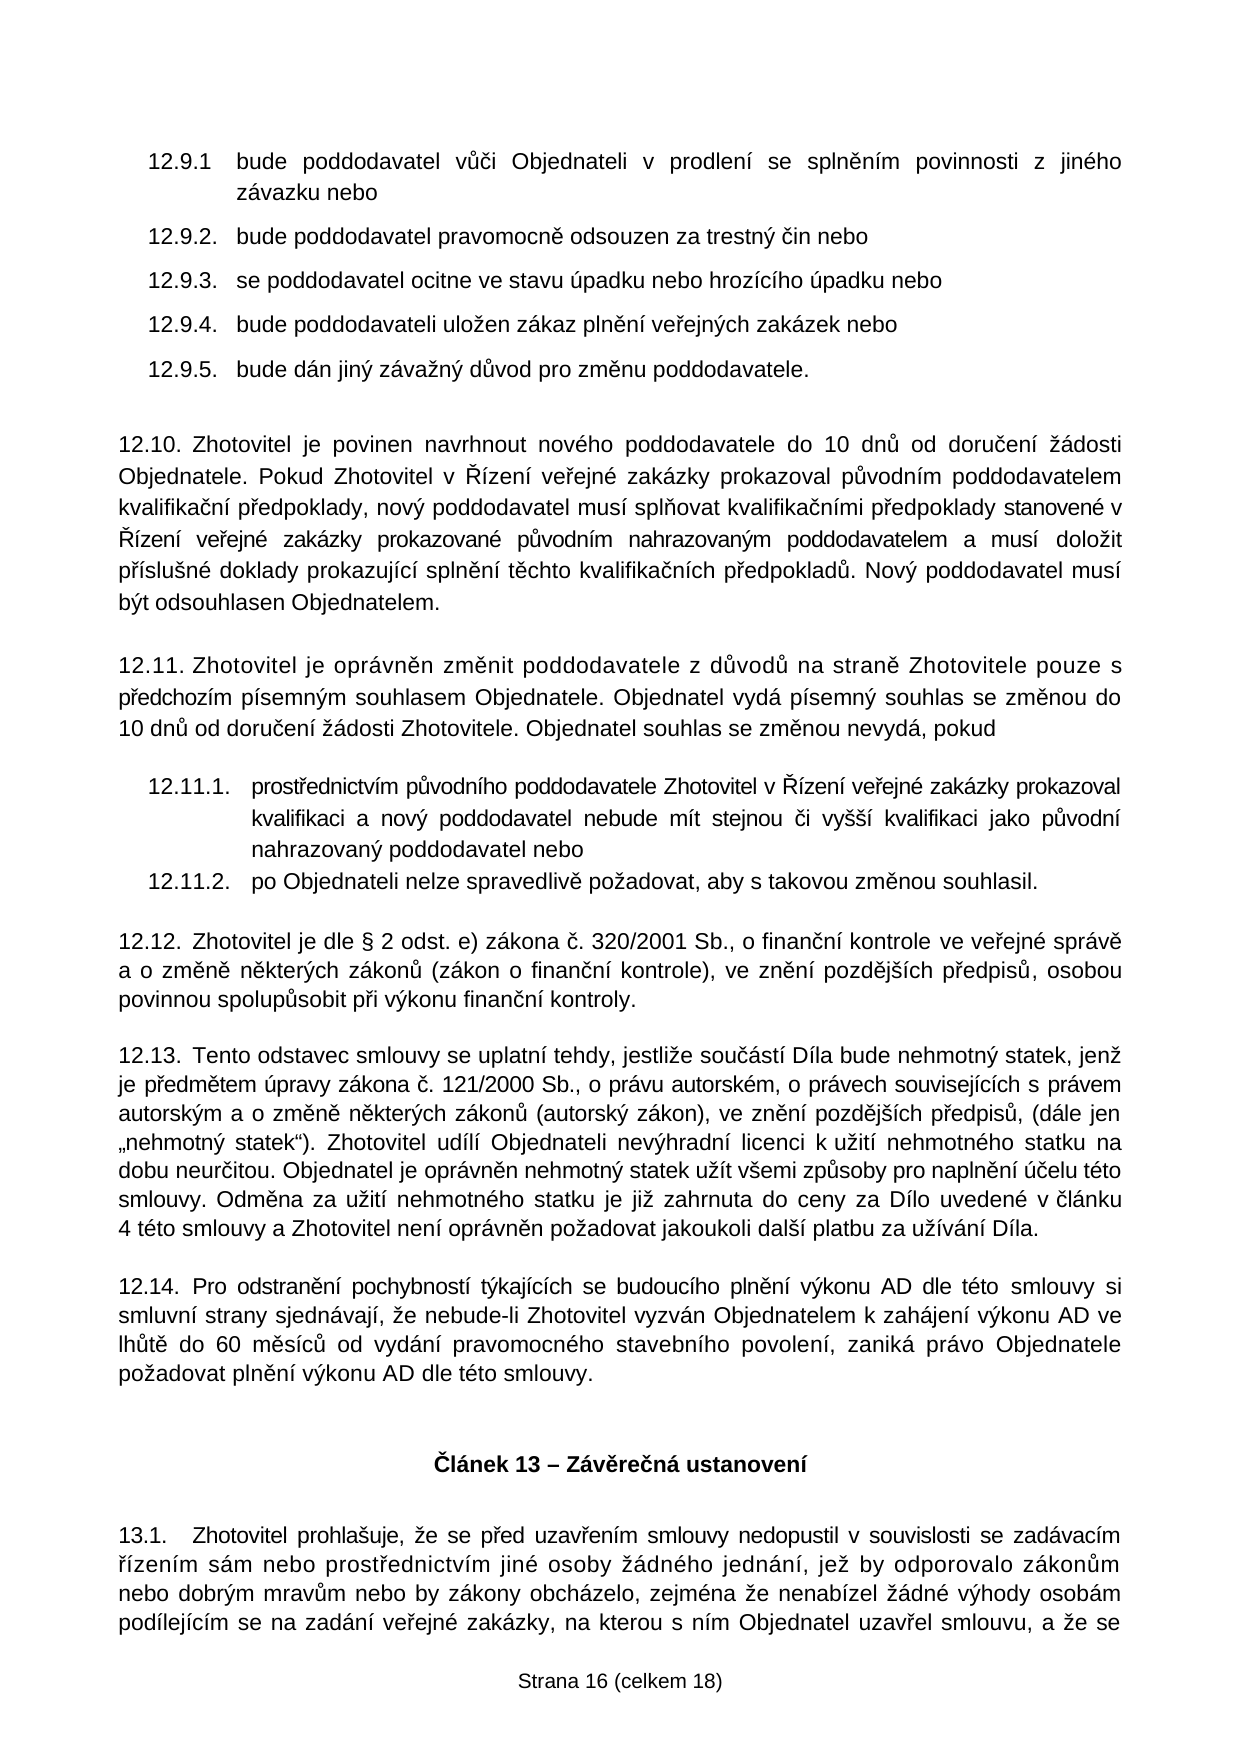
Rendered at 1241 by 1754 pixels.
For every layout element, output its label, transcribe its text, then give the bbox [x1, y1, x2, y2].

text 12.9.3. se poddodavatel ocitne ve stavu úpadku nebo hrozícího úpadku nebo [148, 267, 1122, 294]
text 12.11.2. po Objednateli nelze spravedlivě požadovat, aby s takovou změnou souhlasil. [148, 868, 1122, 894]
text 12.9.5. bude dán jiný závažný důvod pro změnu poddodavatele. [148, 356, 1122, 382]
text 12.9.1 bude poddodavatel vůči Objednateli v prodlení se splněním povinnosti z jiného závazku nebo [148, 148, 1122, 206]
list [118, 1522, 1122, 1635]
list Zhotovitel je dle § 2 odst. e) zákona č. 320/2001 Sb., o finanční kontrole ve veřejné správě a o změně některých zákonů (zákon o finanční kontrole), ve znění pozdějších předpisů, osobou povinnou spolupůsobit při výkonu finanční kontroly. [118, 928, 1122, 1013]
text 12.9.2. bude poddodavatel pravomocně odsouzen za trestný čin nebo [148, 223, 1122, 250]
list Pro odstranění pochybností týkajících se budoucího plnění výkonu AD dle této smlouvy si smluvní strany sjednávají, že nebude-li Zhotovitel vyzván Objednatelem k zahájení výkonu AD ve lhůtě do 60 měsíců od vydání pravomocného stavebního povolení, zaniká právo Objednatele požadovat plnění výkonu AD dle této smlouvy. [118, 1273, 1122, 1386]
list Zhotovitel je povinen navrhnout nového poddodavatele do 10 dnů od doručení žádosti Objednatele. Pokud Zhotovitel v Řízení veřejné zakázky prokazoval původním poddodavatelem kvalifikační předpoklady, nový poddodavatel musí splňovat kvalifikačními předpoklady stanovené v Řízení veřejné zakázky prokazované původním nahrazovaným poddodavatelem a musí doložit příslušné doklady prokazující splnění těchto kvalifikačních předpokladů. Nový poddodavatel musí být odsouhlasen Objednatelem. [118, 431, 1122, 615]
text 12.11.1. prostřednictvím původního poddodavatele Zhotovitel v Řízení veřejné zakázky prokazoval kvalifikaci a nový poddodavatel nebude mít stejnou či vyšší kvalifikaci jako původní nahrazovaný poddodavatel nebo [148, 773, 1122, 863]
list Zhotovitel je oprávněn změnit poddodavatele z důvodů na straně Zhotovitele pouze s předchozím písemným souhlasem Objednatele. Objednatel vydá písemný souhlas se změnou do 10 dnů od doručení žádosti Zhotovitele. Objednatel souhlas se změnou nevydá, pokud [118, 652, 1122, 742]
list Tento odstavec smlouvy se uplatní tehdy, jestliže součástí Díla bude nehmotný statek, jenž je předmětem úpravy zákona č. 121/2000 Sb., o právu autorském, o právech souvisejících s právem autorským a o změně některých zákonů (autorský zákon), ve znění pozdějších předpisů, (dále jen „nehmotný statek“). Zhotovitel udílí Objednateli nevýhradní licenci k užití nehmotného statku na dobu neurčitou. Objednatel je oprávněn nehmotný statek užít všemi způsoby pro naplnění účelu této smlouvy. Odměna za užití nehmotného statku je již zahrnuta do ceny za Dílo uvedené v článku 4 této smlouvy a Zhotovitel není oprávněn požadovat jakoukoli další platbu za užívání Díla. [118, 1042, 1122, 1242]
text 12.9.4. bude poddodavateli uložen zákaz plnění veřejných zakázek nebo [148, 311, 1122, 338]
text Článek 13 – Závěrečná ustanovení [118, 1451, 1122, 1478]
